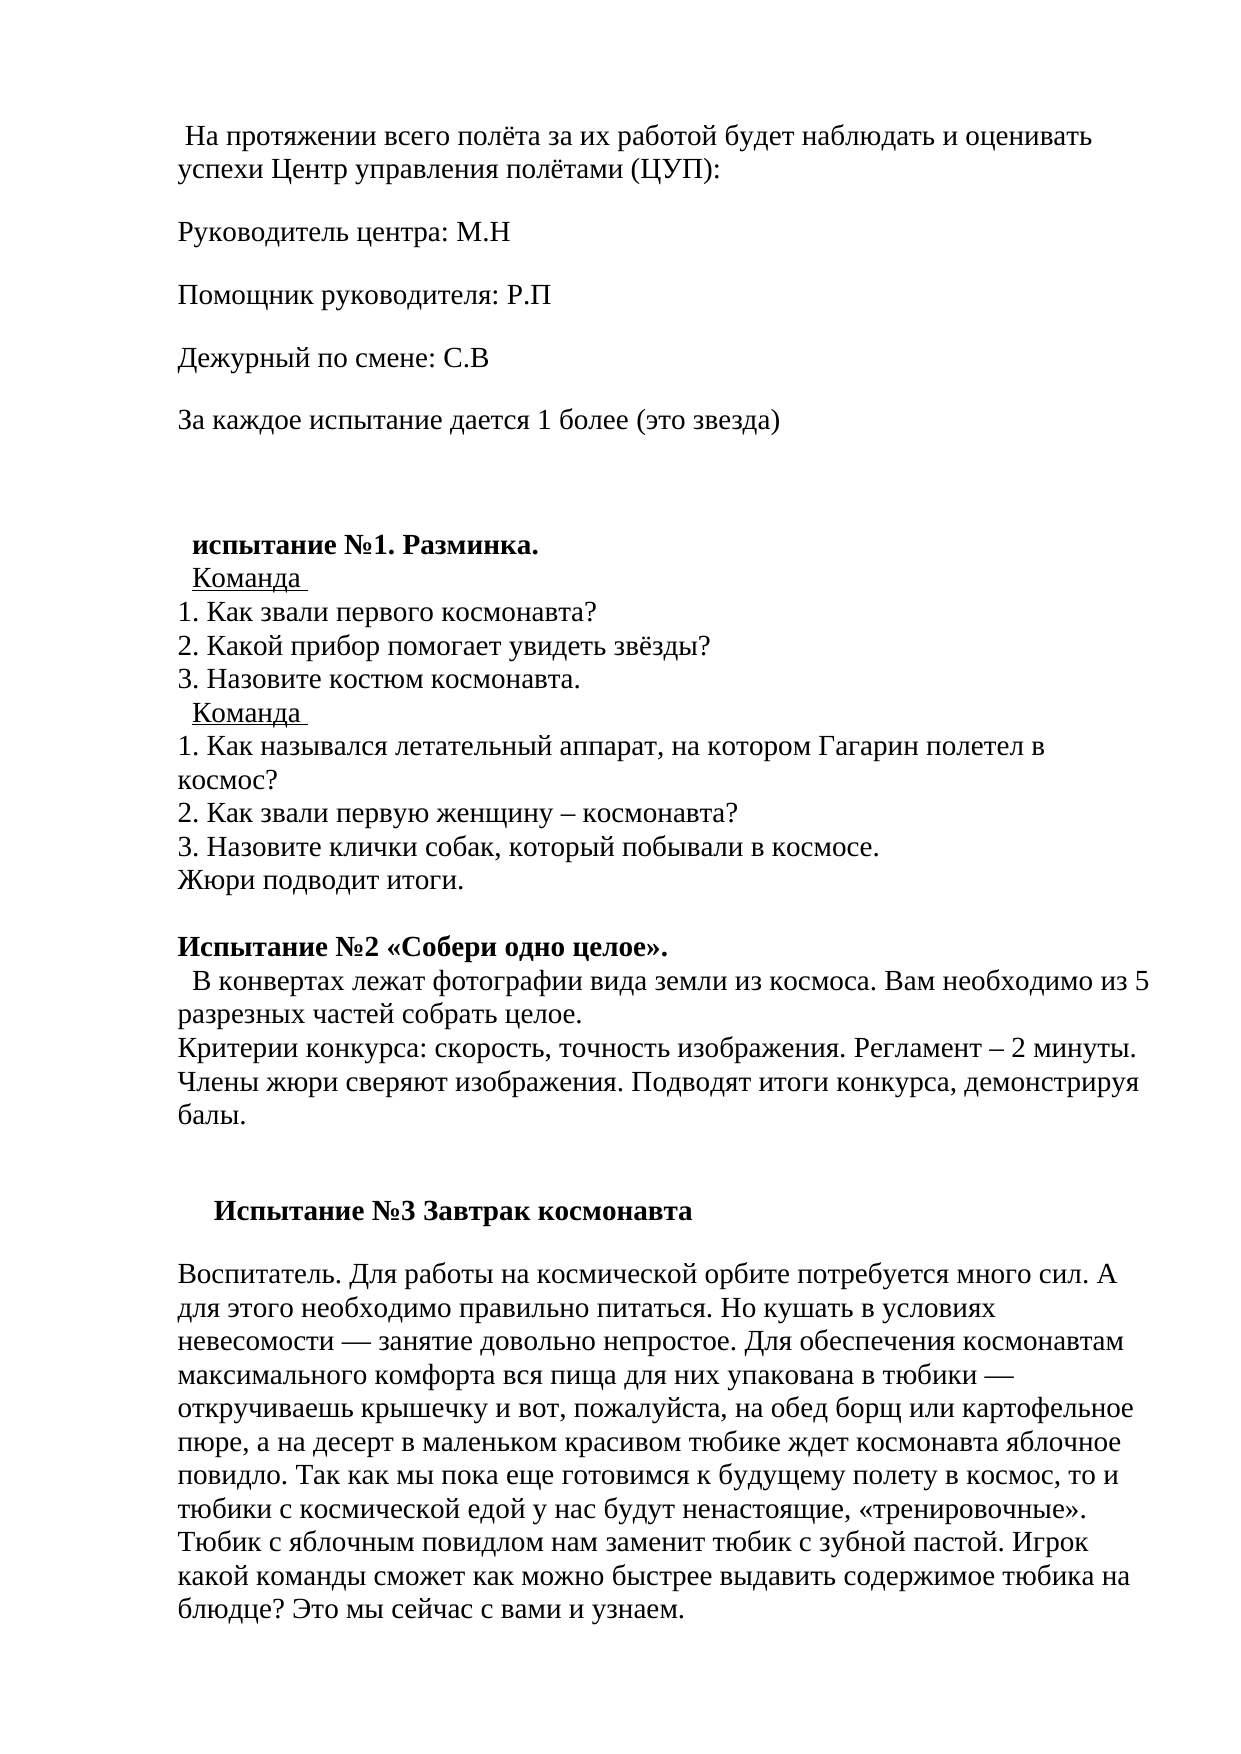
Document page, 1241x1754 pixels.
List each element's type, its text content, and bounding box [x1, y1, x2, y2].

text Члены жюри сверяют изображения. Подводят итоги конкурса, демонстрируя балы. [177, 1064, 1152, 1131]
text В конвертах лежат фотографии вида земли из космоса. Вам необходимо из 5 разрезных частей собрать целое. [177, 963, 1152, 1030]
text Команда [177, 695, 1152, 728]
text Руководитель центра: М.Н [177, 214, 1152, 248]
text 2. Какой прибор помогает увидеть звёзды? [177, 628, 1152, 661]
text Дежурный по смене: С.В [177, 340, 1152, 373]
text Жюри подводит итоги. [177, 862, 1152, 896]
text 1. Как назывался летательный аппарат, на котором Гагарин полетел в космос? [177, 728, 1152, 795]
text На протяжении всего полёта за их работой будет наблюдать и оценивать успехи Центр управления полётами (ЦУП): [177, 118, 1152, 185]
text Команда [177, 561, 1152, 594]
text 3. Назовите костюм космонавта. [177, 661, 1152, 695]
text Испытание №3 Завтрак космонавта [177, 1193, 1152, 1227]
text Помощник руководителя: Р.П [177, 277, 1152, 311]
text 1. Как звали первого космонавта? [177, 594, 1152, 628]
text Критерии конкурса: скорость, точность изображения. Регламент – 2 минуты. [177, 1030, 1152, 1064]
text испытание №1. Разминка. [177, 527, 1152, 561]
text 2. Как звали первую женщину – космонавта? [177, 795, 1152, 829]
text Испытание №2 «Собери одно целое». [177, 929, 1152, 963]
text 3. Назовите клички собак, который побывали в космосе. [177, 829, 1152, 862]
text Воспитатель. Для работы на космической орбите потребуется много сил. А для этого необходимо правильно питаться. Но кушать в условиях невесомости — занятие довольно непростое. Для обеспечения космонавтам максимального комфорта вся пища для них упакована в тюбики — откручиваешь крышечку и вот, пожалуйста, на обед борщ или картофельное пюре, а на десерт в маленьком красивом тюбике ждет космонавта яблочное повидло. Так как мы пока еще готовимся к будущему полету в космос, то и тюбики с космической едой у нас будут ненастоящие, «тренировочные». Тюбик с яблочным повидлом нам заменит тюбик с зубной пастой. Игрок какой команды сможет как можно быстрее выдавить содержимое тюбика на блюдце? Это мы сейчас с вами и узнаем. [177, 1256, 1152, 1625]
text За каждое испытание дается 1 более (это звезда) [177, 402, 1152, 436]
